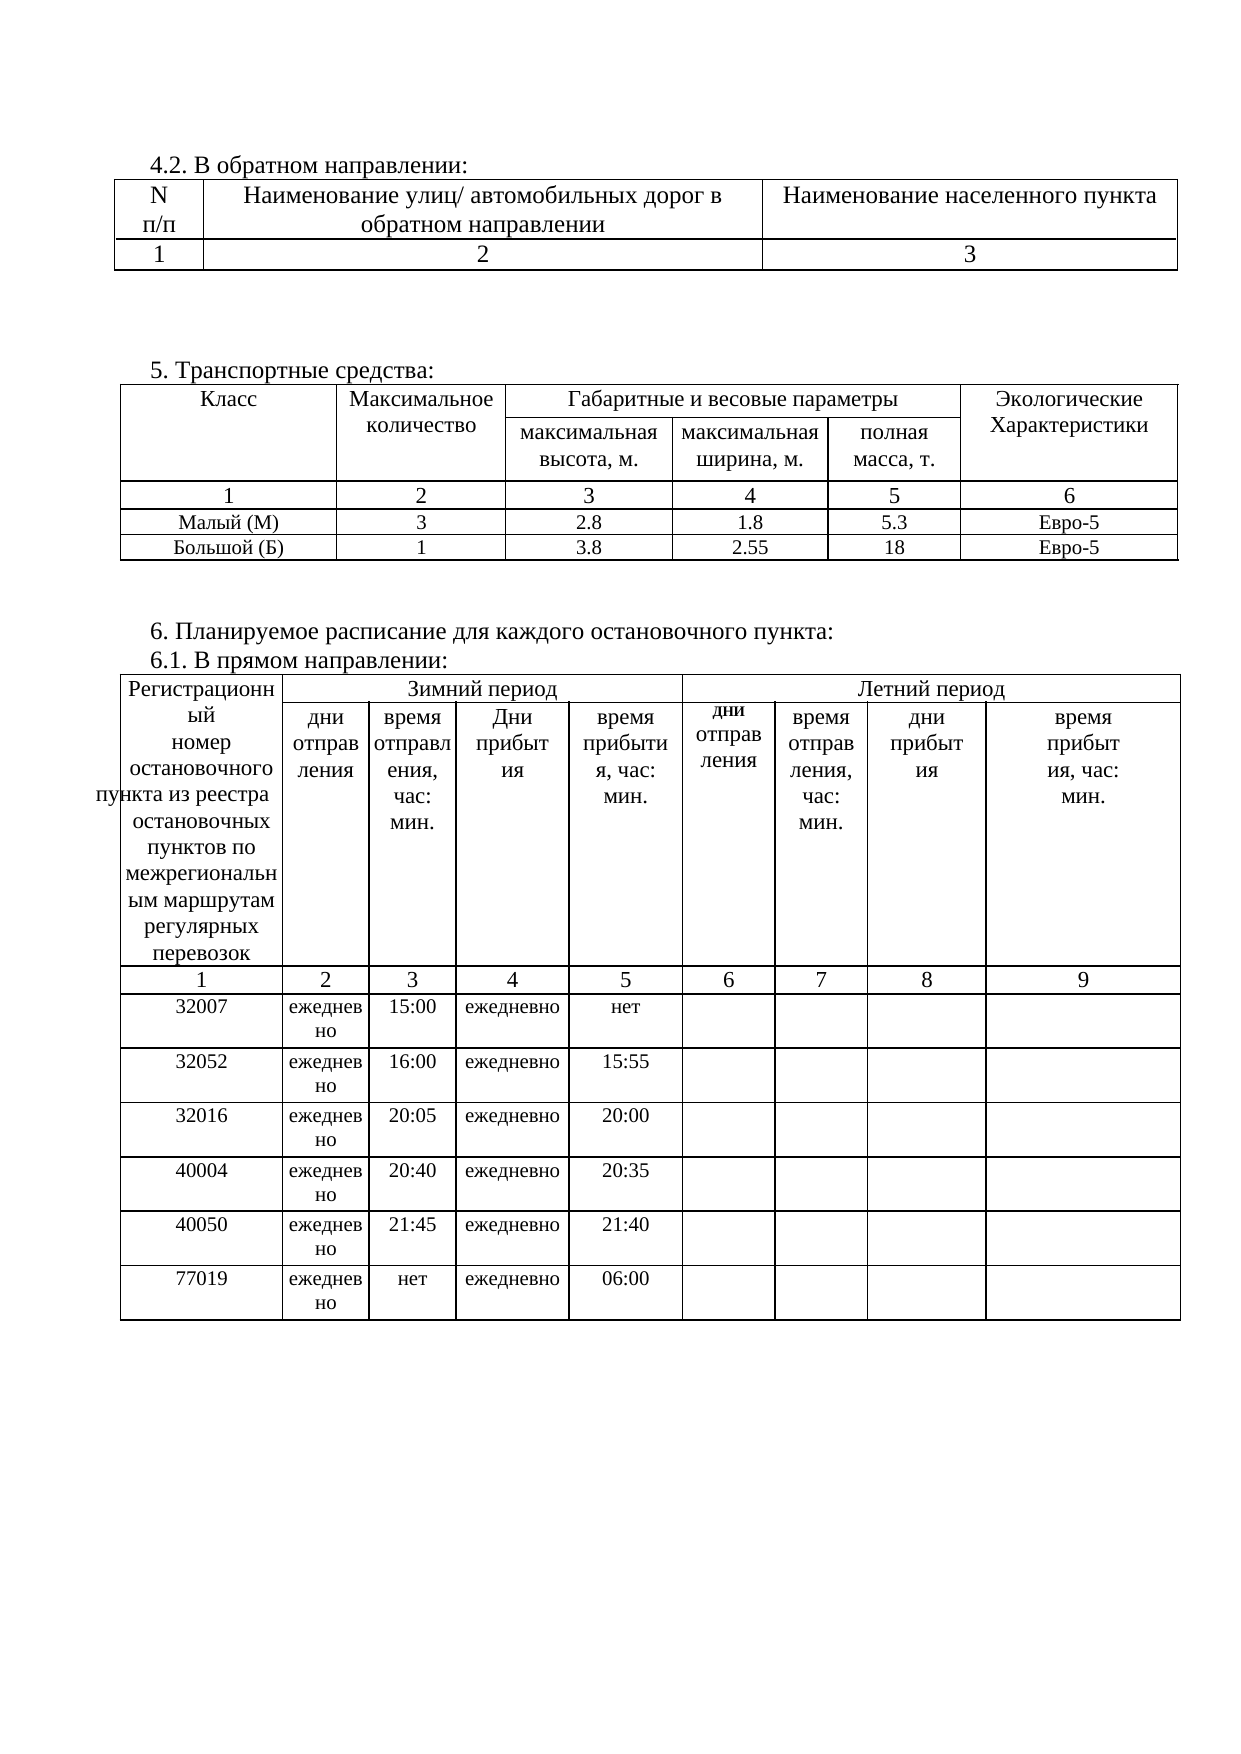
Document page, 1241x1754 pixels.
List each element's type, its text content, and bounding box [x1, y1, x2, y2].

table_cell 4 [457, 967, 568, 993]
table_cell 8 [868, 967, 985, 993]
table_cell [683, 995, 774, 1047]
table_header Экологические Характеристики [961, 385, 1177, 480]
table_cell 5 [570, 967, 682, 993]
table_cell 21:45 [370, 1212, 455, 1265]
table_cell ежедневно [283, 1266, 368, 1319]
table_cell [776, 995, 867, 1047]
table_header Наименование населенного пункта [763, 180, 1177, 238]
table_cell ежедневно [283, 1103, 368, 1156]
table_cell [683, 1158, 774, 1210]
table_cell 1 [121, 967, 282, 993]
table_cell [868, 995, 985, 1047]
table_cell [987, 1266, 1180, 1319]
table_cell 20:05 [370, 1103, 455, 1156]
table_cell [776, 1266, 867, 1319]
text 6. Планируемое расписание для каждого остановочного пункта: [150, 616, 1090, 645]
table_cell максимальная высота, м. [506, 418, 672, 480]
table_cell 6 [683, 967, 774, 993]
table_cell 2 [204, 240, 762, 269]
table_cell Большой (Б) [121, 535, 336, 559]
text 6.1. В прямом направлении: [150, 645, 1090, 673]
table_cell [868, 1158, 985, 1210]
table_cell ежедневно [283, 995, 368, 1047]
table_cell ДНИ отправ ления [683, 703, 774, 965]
table_header Максимальное количество [337, 385, 505, 480]
table_cell ежедневно [457, 995, 568, 1047]
table_cell 32016 [121, 1103, 282, 1156]
table_cell 32052 [121, 1049, 282, 1102]
table_cell [987, 1049, 1180, 1102]
table_cell [987, 1158, 1180, 1210]
table_cell [683, 1049, 774, 1102]
table_cell ежедневно [457, 1212, 568, 1265]
table_cell [683, 1212, 774, 1265]
table_cell ежедневно [283, 1212, 368, 1265]
table_cell дни отправ ления [283, 703, 368, 965]
table_header Регистрационный номер остановочного пункта из реестра остановочных пунктов по межрегиональным маршрутам регулярных перевозок [121, 675, 282, 965]
table_cell [776, 1103, 867, 1156]
table_cell 40004 [121, 1158, 282, 1210]
table_cell 1 [337, 535, 505, 559]
table_cell нет [370, 1266, 455, 1319]
table_header Летний период [683, 675, 1180, 701]
table_cell время отправл ения, час: мин. [370, 703, 455, 965]
table_cell время прибыти я, час: мин. [570, 703, 682, 965]
text 4.2. В обратном направлении: [150, 150, 1090, 179]
table_cell 15:00 [370, 995, 455, 1047]
table_cell 32007 [121, 995, 282, 1047]
table_cell 21:40 [570, 1212, 682, 1265]
table_cell 77019 [121, 1266, 282, 1319]
table_cell 3 [337, 510, 505, 534]
table_header Наименование улиц/ автомобильных дорог в обратном направлении [204, 180, 762, 238]
table_cell ежедневно [457, 1158, 568, 1210]
table_cell 9 [987, 967, 1180, 993]
table_cell время отправ ления, час: мин. [776, 703, 867, 965]
table_cell [868, 1049, 985, 1102]
table_cell 1 [121, 482, 336, 508]
table_cell ежедневно [457, 1266, 568, 1319]
table_cell 18 [829, 535, 960, 559]
table_cell 15:55 [570, 1049, 682, 1102]
table_cell 20:35 [570, 1158, 682, 1210]
table_cell максимальная ширина, м. [673, 418, 827, 480]
table_cell [776, 1049, 867, 1102]
text 5. Транспортные средства: [150, 355, 1090, 383]
table_cell 7 [776, 967, 867, 993]
table_header Зимний период [283, 675, 682, 701]
table_cell [683, 1103, 774, 1156]
table_cell 3 [506, 482, 672, 508]
table_cell [987, 1212, 1180, 1265]
table_cell 5 [829, 482, 960, 508]
table_cell 1 [115, 239, 203, 269]
table_cell [776, 1212, 867, 1265]
table_cell 2 [337, 482, 505, 508]
table_cell ежедневно [457, 1103, 568, 1156]
table_cell [776, 1158, 867, 1210]
table_cell дни прибыт ия [868, 703, 985, 965]
table_header N п/п [115, 180, 203, 238]
table_cell 3.8 [506, 535, 672, 559]
table_cell 5.3 [829, 510, 960, 534]
table_cell 20:00 [570, 1103, 682, 1156]
table_cell 16:00 [370, 1049, 455, 1102]
table_cell [868, 1266, 985, 1319]
table_cell [683, 1266, 774, 1319]
table_cell ежедневно [283, 1049, 368, 1102]
table_header Габаритные и весовые параметры [506, 385, 960, 417]
table_cell нет [570, 995, 682, 1047]
table_cell 2.8 [506, 510, 672, 534]
table_cell ежедневно [283, 1158, 368, 1210]
table_cell Евро-5 [961, 510, 1177, 534]
table_cell [987, 995, 1180, 1047]
table_cell 3 [370, 967, 455, 993]
table_cell [987, 1103, 1180, 1156]
table_cell 4 [673, 482, 827, 508]
table_cell Евро-5 [961, 535, 1177, 559]
table_cell Малый (М) [121, 510, 336, 534]
table_header Класс [121, 385, 336, 480]
table_cell полная масса, т. [829, 418, 960, 480]
table_cell 40050 [121, 1212, 282, 1265]
table_cell [868, 1212, 985, 1265]
table_cell Дни прибыт ия [457, 703, 568, 965]
table_cell ежедневно [457, 1049, 568, 1102]
table_cell 1.8 [673, 510, 827, 534]
table_cell [868, 1103, 985, 1156]
table_cell 06:00 [570, 1266, 682, 1319]
table_cell 3 [763, 238, 1177, 269]
table_cell 20:40 [370, 1158, 455, 1210]
table_cell 2 [283, 967, 368, 993]
table_cell 6 [961, 482, 1177, 508]
table_cell 2.55 [673, 535, 827, 559]
table_cell время прибыт ия, час: мин. [987, 703, 1180, 965]
